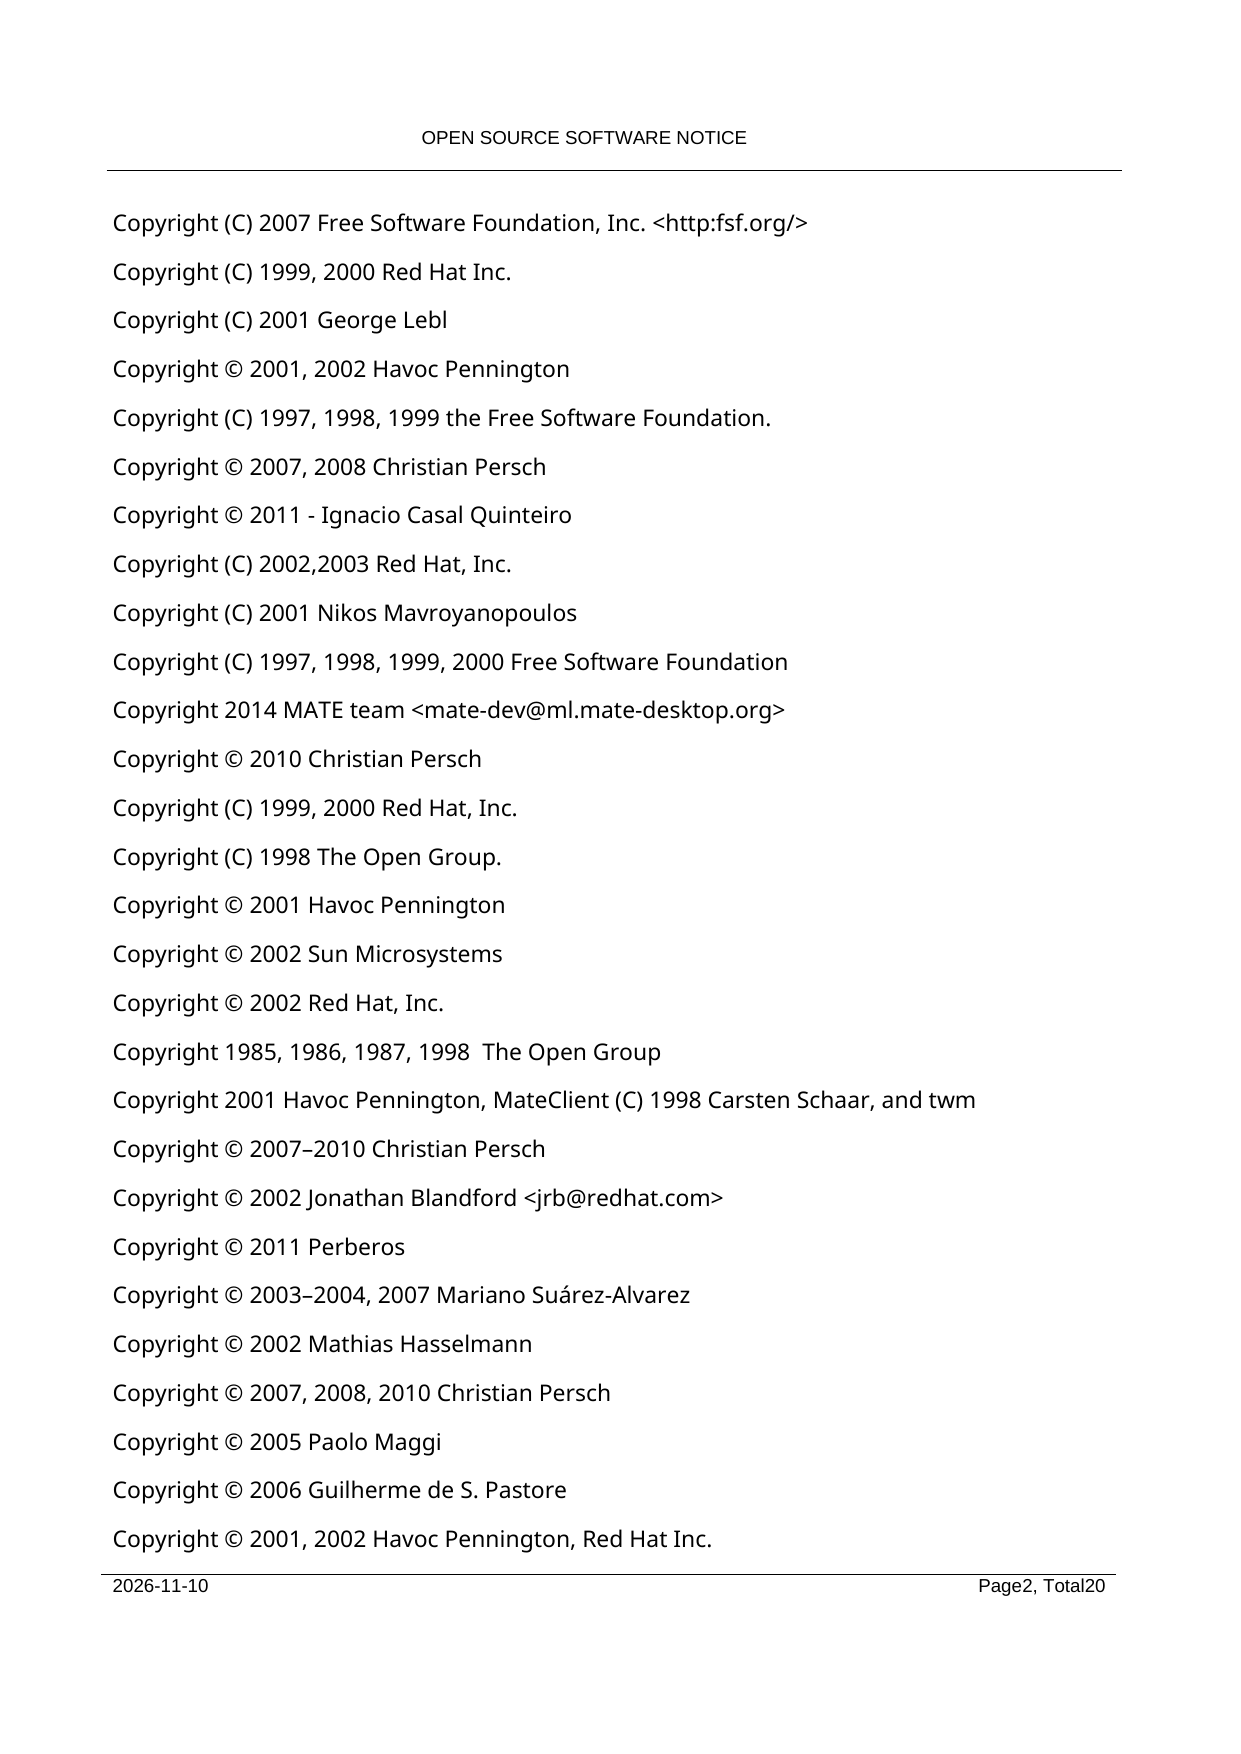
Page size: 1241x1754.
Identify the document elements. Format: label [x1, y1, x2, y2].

text [112, 206, 1128, 1555]
